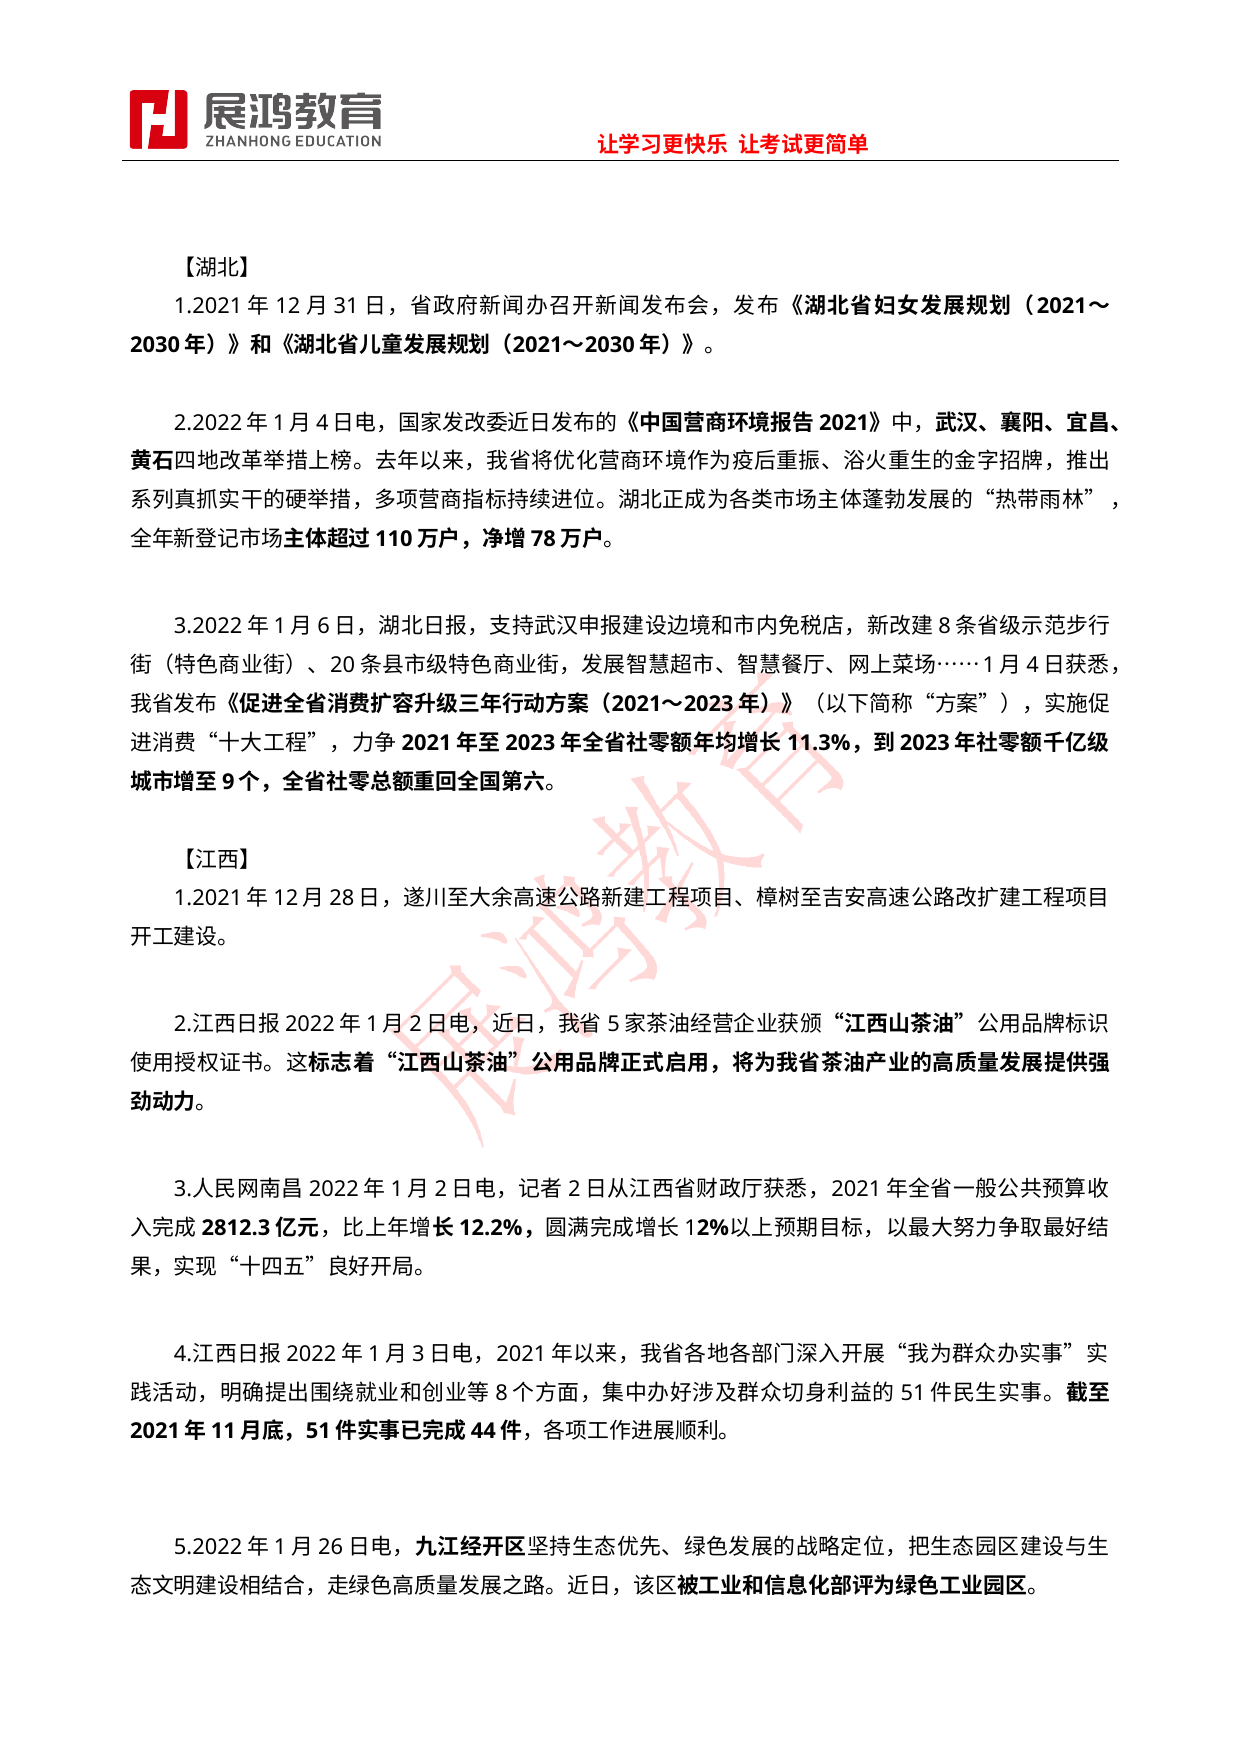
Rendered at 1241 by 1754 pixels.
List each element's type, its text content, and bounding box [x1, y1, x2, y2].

text 1.2021年12月31日，省政府新闻办召开新闻发布会，发布《湖北省妇女发展规划（2021～2030年）》和《湖北省儿童发展规划（2021～2030年）》。 [130, 288, 1110, 359]
text 1.2021年12月28日，遂川至大余高速公路新建工程项目、樟树至吉安高速公路改扩建工程项目开工建设。 [130, 880, 1110, 951]
text 3.2022年1月6日，湖北日报，支持武汉申报建设边境和市内免税店，新改建8条省级示范步行街（特色商业街）、20条县市级特色商业街，发展智慧超市、智慧餐厅、网上菜场……1月4日获悉，我省发布《促进全省消费扩容升级三年行动方案（2021～2023年）》（以下简称“方案”），实施促进消费“十大工程”，力争2021年至2023年全省社零额年均增长11.3%，到2023年社零额千亿级城市增至9个，全省社零总额重回全国第六。 [130, 608, 1110, 796]
text 2.2022年1月4日电，国家发改委近日发布的《中国营商环境报告2021》中，武汉、襄阳、宜昌、黄石四地改革举措上榜。去年以来，我省将优化营商环境作为疫后重振、浴火重生的金字招牌，推出系列真抓实干的硬举措，多项营商指标持续进位。湖北正成为各类市场主体蓬勃发展的“热带雨林”，全年新登记市场主体超过110万户，净增78万户。 [130, 404, 1110, 553]
text 4.江西日报2022年1月3日电，2021年以来，我省各地各部门深入开展“我为群众办实事”实践活动，明确提出围绕就业和创业等8个方面，集中办好涉及群众切身利益的51件民生实事。截至2021年11月底，51件实事已完成44件，各项工作进展顺利。 [130, 1335, 1110, 1446]
picture [129, 90, 382, 149]
text 5.2022年1月26日电，九江经开区坚持生态优先、绿色发展的战略定位，把生态园区建设与生态文明建设相结合，走绿色高质量发展之路。近日，该区被工业和信息化部评为绿色工业园区。 [130, 1529, 1110, 1600]
text 3.人民网南昌2022年1月2日电，记者2日从江西省财政厅获悉，2021年全省一般公共预算收入完成2812.3亿元，比上年增长12.2%，圆满完成增长12%以上预期目标，以最大努力争取最好结果，实现“十四五”良好开局。 [130, 1171, 1110, 1281]
subtitle 【湖北】 [130, 249, 1110, 282]
text 2.江西日报2022年1月2日电，近日，我省5家茶油经营企业获颁“江西山茶油”公用品牌标识使用授权证书。这标志着“江西山茶油”公用品牌正式启用，将为我省茶油产业的高质量发展提供强劲动力。 [130, 1006, 1110, 1116]
subtitle 【江西】 [130, 841, 1110, 874]
